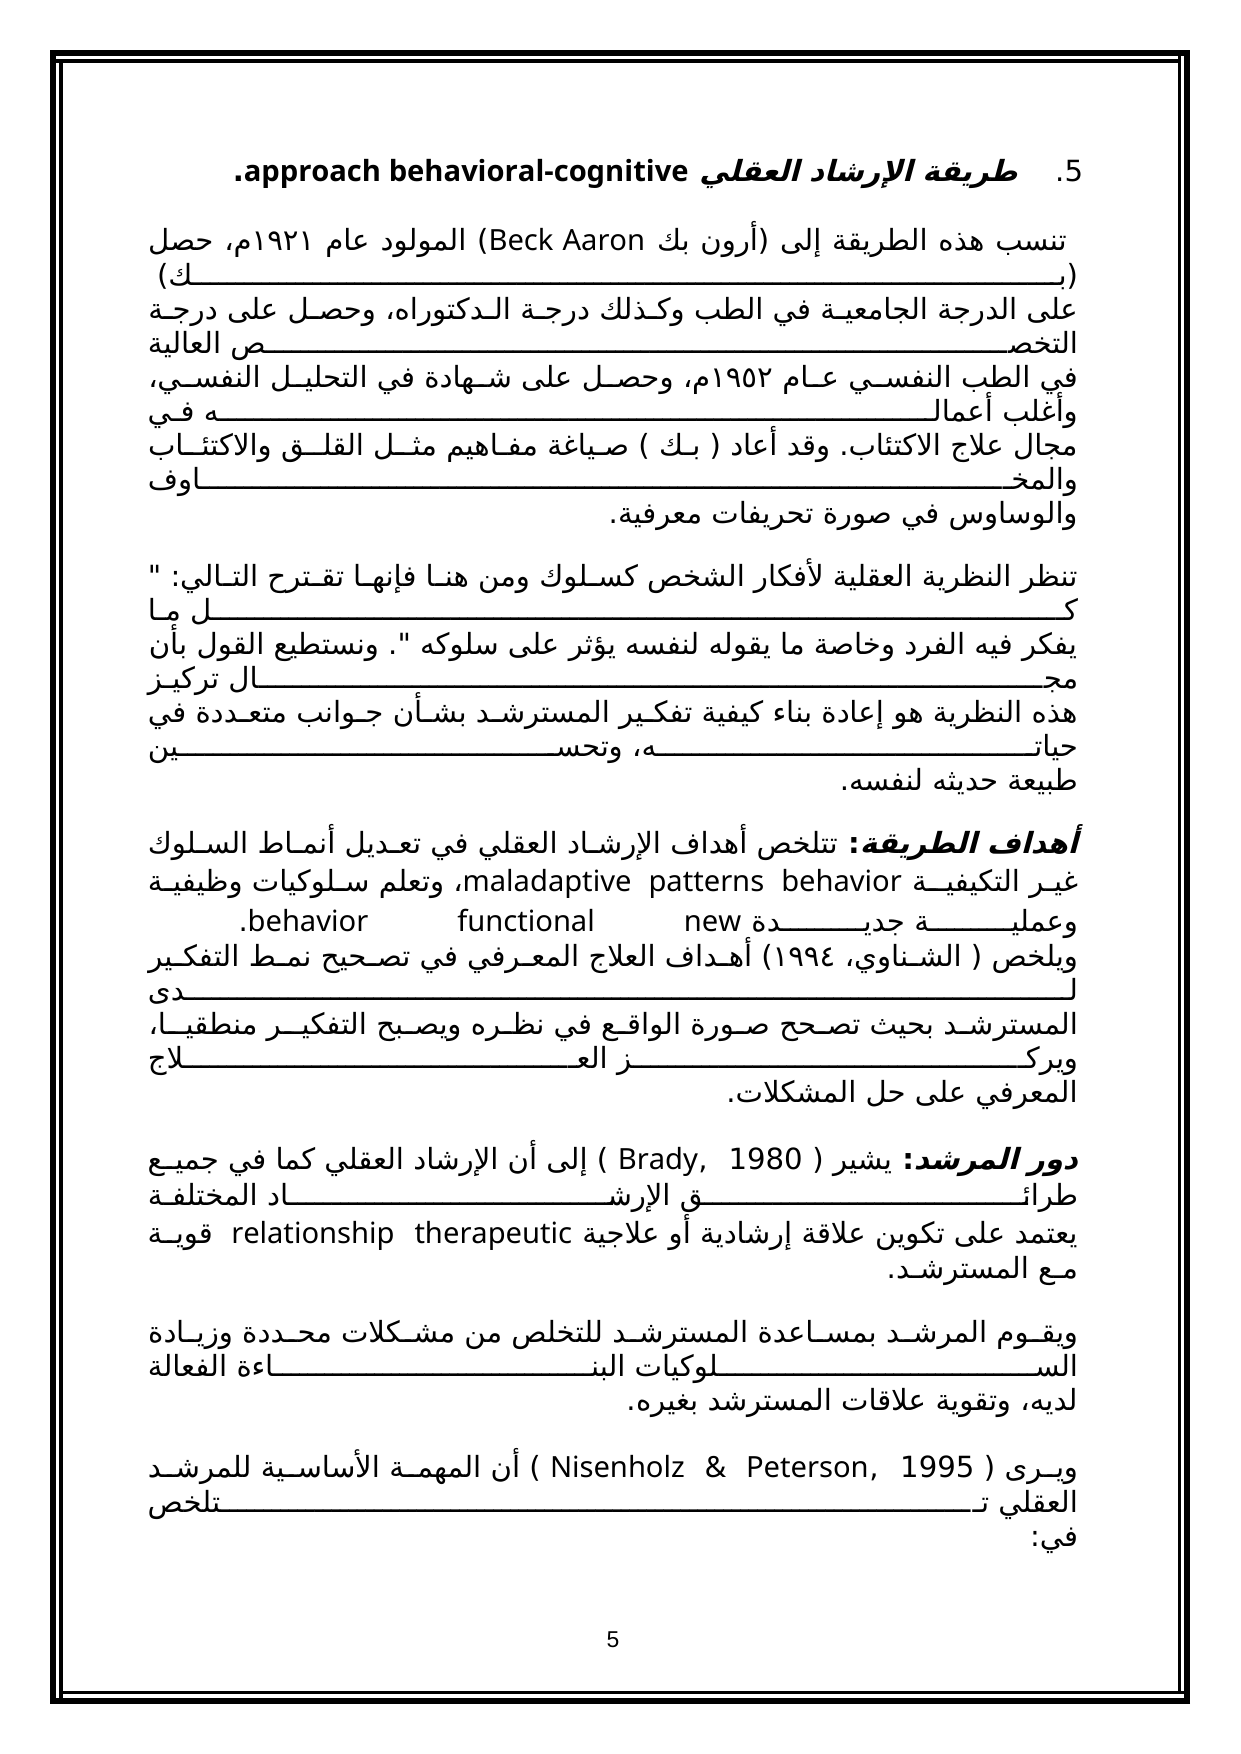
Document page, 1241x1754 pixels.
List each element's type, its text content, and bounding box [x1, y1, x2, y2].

text ويقوم المرشد بمساعدة المسترشد للتخلص من مشكلات محددة وزيادة السلوكيات البناءة الفعالة لديه، وتقوية علاقات المسترشد بغيره. [148, 1446, 1078, 1548]
text تنظر النظرية العقلية لأفكار الشخص كسلوك ومن هنا فإنها تقترح التالي: " كـل مـا يفكر فيه الفرد وخاصة ما يقوله لنفسه يؤثر على سلوكه ". ونستطيع القول بأن مجال تركيـز هذه النظرية هو إعادة بناء كيفية تفكير المسترشد بشأن جوانب متعددة في حياتـه، وتحسـين طبيعة حديثه لنفسه. [148, 690, 1078, 928]
list طريقة الإرشاد العقلي approach behavioral-cognitive. [148, 281, 1055, 321]
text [148, 150, 1078, 252]
text تنسب هذه الطريقة إلى (أرون بك Beck Aaron) المولود عام ١٩٢١م، حصل (بـك) على الدرجة الجامعية في الطب وكذلك درجة الدكتوراه، وحصل على درجة التخصص العالية في الطب النفسي عام ١٩٥٢م، وحصل على شهادة في التحليل النفسي، وأغلب أعمالـه فـي مجال علاج الاكتئاب. وقد أعاد ( بك ) صياغة مفاهيم مثـل القلـق والاكتئـاب والمخـاوف والوساوس في صورة تحريفات معرفية. [148, 350, 1078, 661]
text دور المرشد: يشير ( 1980 ,Brady ) إلى أن الإرشاد العقلي كما في جميع طرائق الإرشاد المختلفـة يعتمد على تكوين علاقة إرشادية أو علاجية relationship therapeutic قوية مـع المسترشـد. [148, 1269, 1078, 1417]
text أهداف الطريقة: تتلخص أهداف الإرشاد العقلي في تعديل أنماط السلوك غيـر التكيفيـة maladaptive patterns behavior، وتعلم سلوكيات وظيفية وعملية جديدة behavior functional new. ويلخص ( الشناوي، ١٩٩٤) أهداف العلاج المعرفي في تصحيح نمط التفكير لـدى المسترشد بحيث تصحح صورة الواقع في نظره ويصبح التفكيـر منطقيـا، ويركـز العـلاج المعرفي على حل المشكلات. [148, 957, 1078, 1240]
